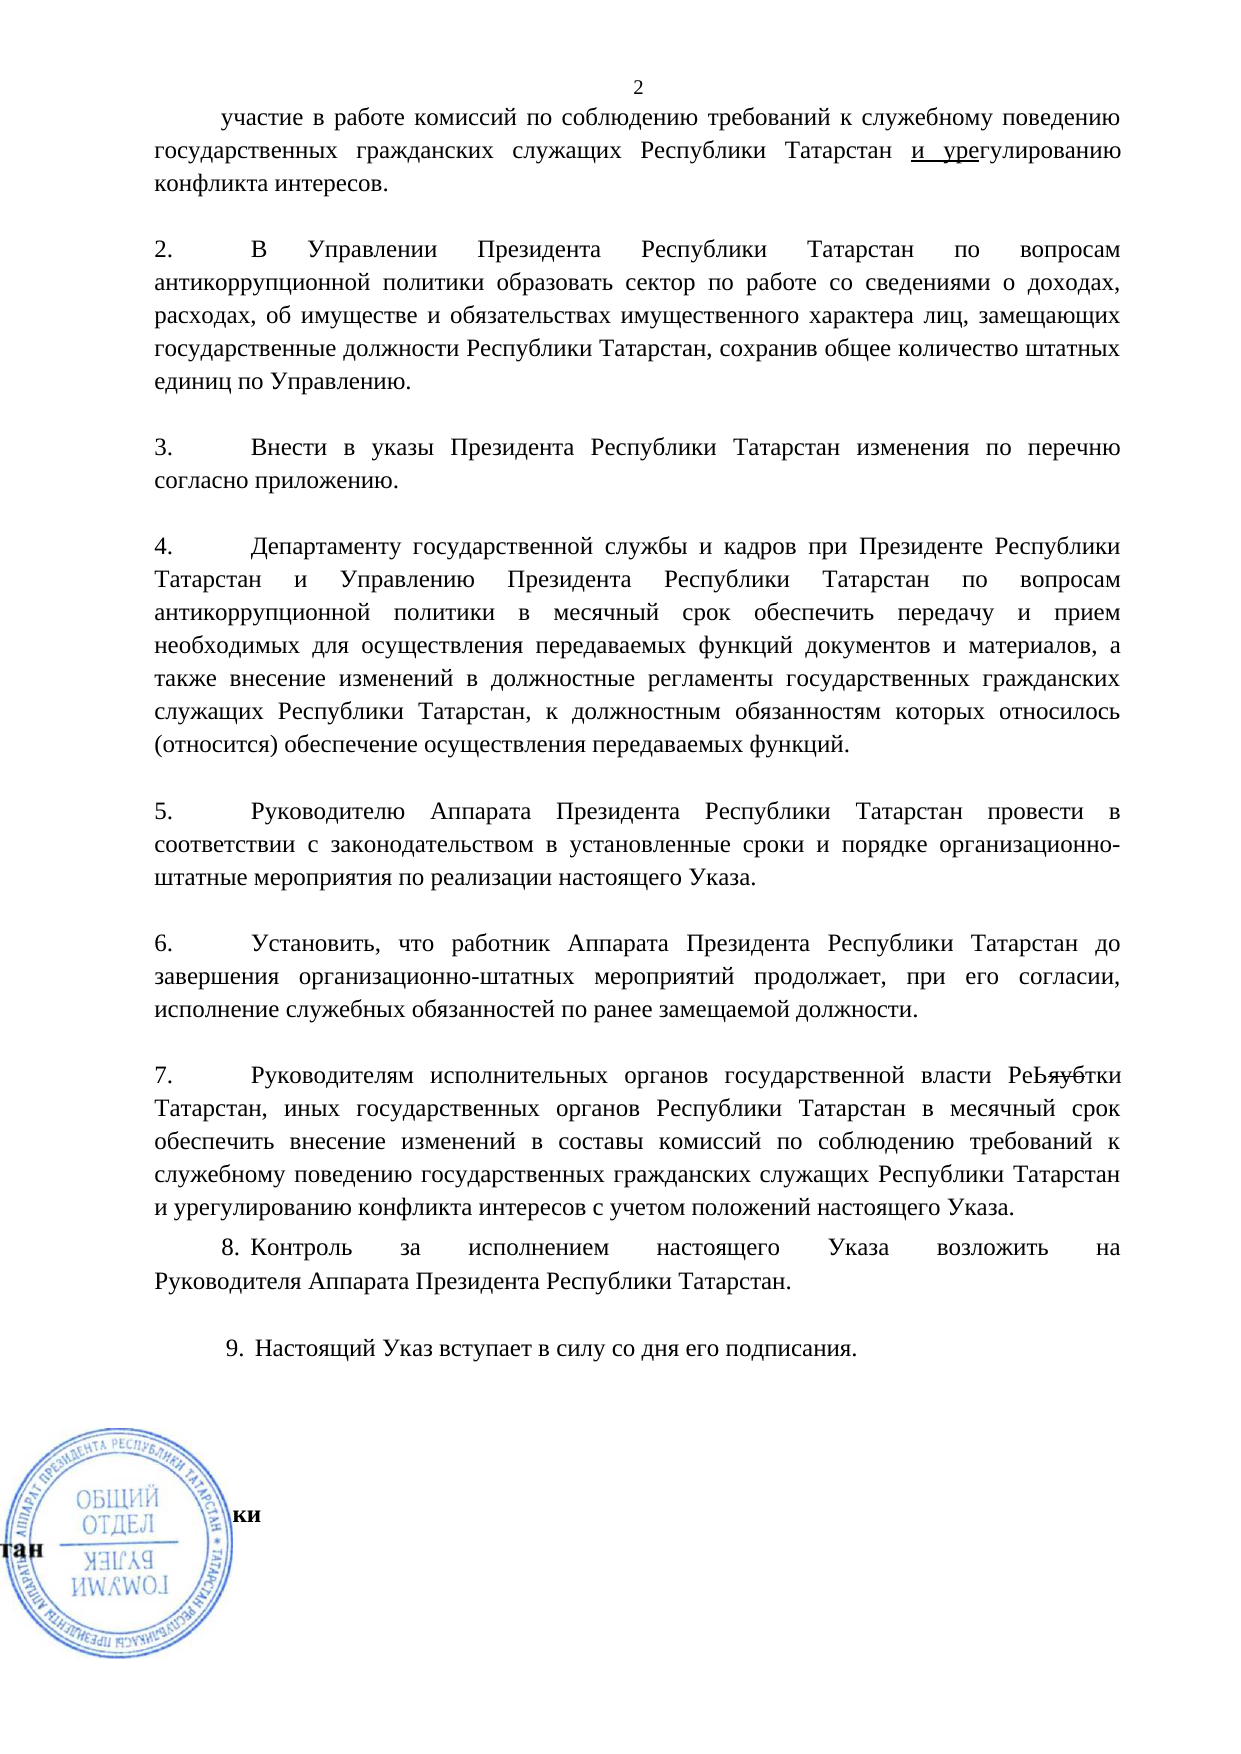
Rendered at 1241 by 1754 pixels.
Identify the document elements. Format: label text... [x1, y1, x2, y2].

text участие в работе комиссий по соблюдению требований к служебному поведению государственных гражданских служащих Республики Татарстан и урегулированию конфликта интересов. [154, 99, 1121, 198]
text 8. Контроль за исполнением настоящего Указа возложить на Руководителя Аппарата Президента Республики Татарстан. [154, 1229, 1121, 1297]
picture [0, 1428, 233, 1659]
list В Управлении Президента Республики Татарстан по вопросам антикоррупционной политики образовать сектор по работе со сведениями о доходах, расходах, об имуществе и обязательствах имущественного характера лиц, замещающих государственные должности Республики Татарстан, сохранив общее количество штатных единиц по Управлению. [154, 231, 1121, 396]
list Руководителю Аппарата Президента Республики Татарстан провести в соответствии с законодательством в установленные сроки и порядке организационно-штатные мероприятия по реализации настоящего Указа. [154, 793, 1121, 892]
list Руководителям исполнительных органов государственной власти РеЬяубтки Татарстан, иных государственных органов Республики Татарстан в месячный срок обеспечить внесение изменений в составы комиссий по соблюдению требований к служебному поведению государственных гражданских служащих Республики Татарстан и урегулированию конфликта интересов с учетом положений настоящего Указа. [154, 1057, 1121, 1222]
list Департаменту государственной службы и кадров при Президенте Республики Татарстан и Управлению Президента Республики Татарстан по вопросам антикоррупционной политики в месячный срок обеспечить передачу и прием необходимых для осуществления передаваемых функций документов и материалов, а также внесение изменений в должностные регламенты государственных гражданских служащих Республики Татарстан, к должностным обязанностям которых относилось (относится) обеспечение осуществления передаваемых функций. [154, 528, 1121, 759]
list Внести в указы Президента Республики Татарстан изменения по перечню согласно приложению. [154, 428, 1121, 495]
list Установить, что работник Аппарата Президента Республики Татарстан до завершения организационно-штатных мероприятий продолжает, при его согласии, исполнение служебных обязанностей по ранее замещаемой должности. [154, 925, 1121, 1024]
text 9. Настоящий Указ вступает в силу со дня его подписания. [226, 1333, 1121, 1361]
